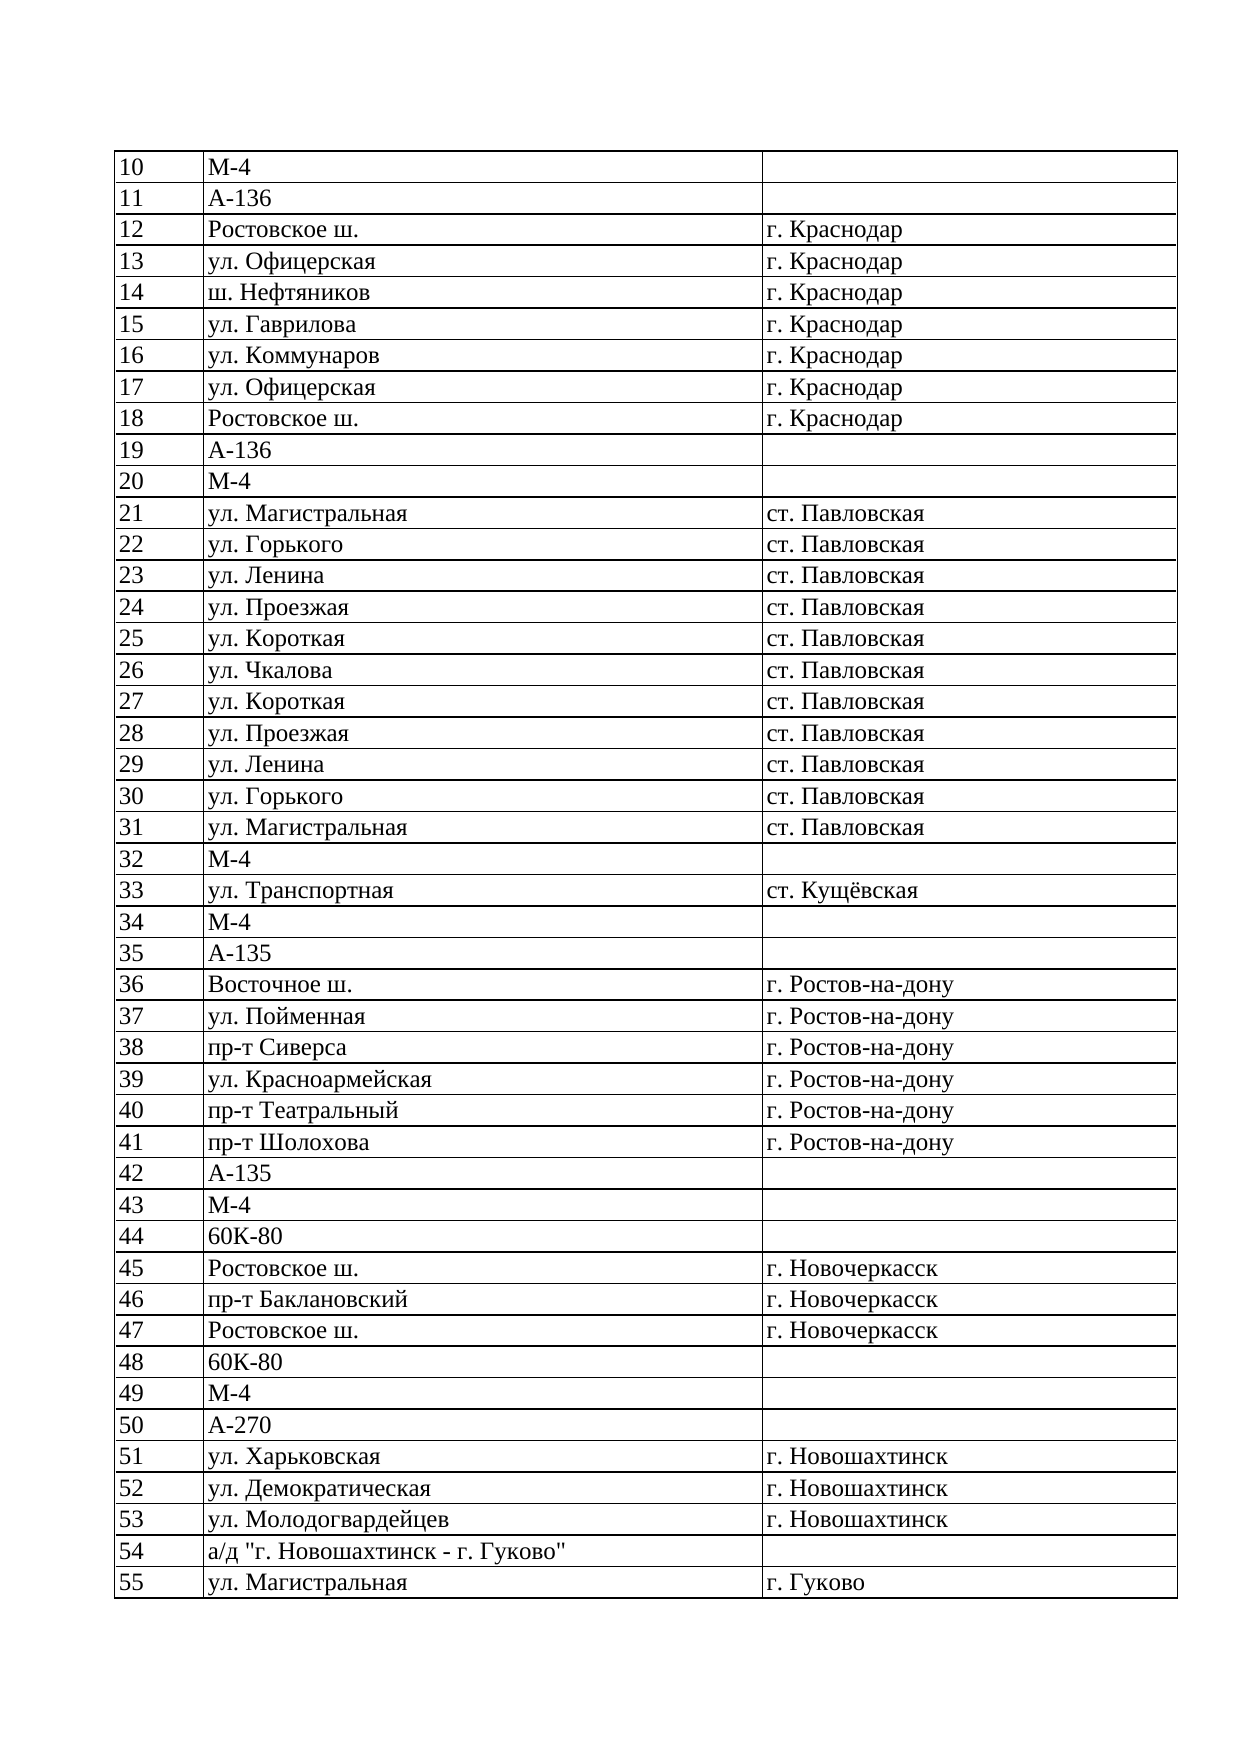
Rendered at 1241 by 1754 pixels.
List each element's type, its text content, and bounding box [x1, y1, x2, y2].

table_cell А-136 [204, 435, 762, 464]
table_cell г. Новочеркасск [763, 1314, 1177, 1345]
table_cell М-4 [204, 907, 762, 936]
table_cell 32 [115, 843, 203, 873]
table_cell 18 [115, 403, 203, 433]
table_cell Восточное ш. [204, 970, 762, 999]
table_cell 52 [115, 1472, 203, 1503]
table_cell [763, 905, 1177, 936]
table_cell [763, 152, 1177, 181]
table_cell 16 [115, 340, 203, 370]
table_cell 27 [115, 686, 203, 716]
table_cell ул. Ленина [204, 749, 762, 779]
table_cell Ростовское ш. [204, 1316, 762, 1345]
table_cell 55 [115, 1567, 203, 1597]
table_cell 51 [115, 1441, 203, 1471]
table_cell [763, 936, 1177, 968]
table_cell 60К-80 [204, 1221, 762, 1251]
table_cell г. Краснодар [763, 402, 1177, 433]
table_cell 13 [115, 245, 203, 276]
table_cell 22 [115, 529, 203, 559]
table_cell 30 [115, 780, 203, 811]
table_cell [763, 842, 1177, 873]
table_cell 36 [115, 969, 203, 999]
table_cell 25 [115, 623, 203, 653]
table_cell А-270 [204, 1410, 762, 1440]
table_cell 47 [115, 1315, 203, 1345]
table_cell г. Ростов-на-дону [763, 968, 1177, 999]
table_cell ст. Кущёвская [763, 874, 1177, 905]
table_cell 46 [115, 1284, 203, 1314]
table_cell М-4 [204, 844, 762, 873]
table_cell [763, 1377, 1177, 1408]
table_cell 37 [115, 1000, 203, 1031]
table_cell 29 [115, 749, 203, 779]
table_cell пр-т Театральный [204, 1095, 762, 1125]
table_cell [763, 433, 1177, 464]
table_cell ст. Павловская [763, 779, 1177, 811]
table_cell г. Новошахтинск [763, 1440, 1177, 1471]
table_cell ул. Проезжая [204, 718, 762, 748]
table_cell г. Новошахтинск [763, 1471, 1177, 1503]
table_cell ул. Офицерская [204, 372, 762, 402]
table_cell ул. Красноармейская [204, 1064, 762, 1094]
table_cell ст. Павловская [763, 811, 1177, 842]
table_cell Ростовское ш. [204, 403, 762, 433]
table_cell А-135 [204, 938, 762, 968]
table_cell 14 [115, 277, 203, 307]
table_cell 34 [115, 906, 203, 936]
table_cell г. Ростов-на-дону [763, 1125, 1177, 1157]
table_cell 42 [115, 1158, 203, 1188]
table_cell 19 [115, 434, 203, 464]
table_cell 54 [115, 1535, 203, 1566]
table_cell 31 [115, 812, 203, 842]
table_cell ул. Пойменная [204, 1001, 762, 1031]
table_cell г. Ростов-на-дону [763, 1031, 1177, 1062]
table_cell 35 [115, 938, 203, 968]
table_cell ул. Горького [204, 781, 762, 811]
table_cell г. Гуково [763, 1566, 1177, 1597]
table_cell г. Новошахтинск [763, 1503, 1177, 1534]
table_cell 23 [115, 560, 203, 590]
table_cell ст. Павловская [763, 496, 1177, 527]
table_cell а/д "г. Новошахтинск - г. Гуково" [204, 1536, 762, 1566]
table_cell 53 [115, 1504, 203, 1534]
table_cell Ростовское ш. [204, 1253, 762, 1282]
table_cell [763, 1157, 1177, 1188]
table_cell [763, 1345, 1177, 1377]
table_cell ш. Нефтяников [204, 277, 762, 307]
table_cell пр-т Шолохова [204, 1127, 762, 1157]
table_cell 26 [115, 654, 203, 685]
table_cell 43 [115, 1189, 203, 1219]
table_cell ул. Гаврилова [204, 309, 762, 339]
table_cell ул. Магистральная [204, 812, 762, 842]
table_cell ст. Павловская [763, 685, 1177, 716]
table_cell ул. Демократическая [204, 1473, 762, 1503]
table_cell М-4 [204, 466, 762, 496]
table_cell 17 [115, 371, 203, 402]
table_cell г. Краснодар [763, 244, 1177, 276]
table_cell г. Краснодар [763, 370, 1177, 402]
table_cell 12 [115, 214, 203, 244]
table_cell г. Ростов-на-дону [763, 1094, 1177, 1125]
table_cell ул. Короткая [204, 686, 762, 716]
table_cell г. Новочеркасск [763, 1283, 1177, 1314]
table_cell 60К-80 [204, 1347, 762, 1377]
table_cell 45 [115, 1252, 203, 1282]
table_cell 24 [115, 591, 203, 622]
table_cell 50 [115, 1409, 203, 1440]
table_cell ул. Коммунаров [204, 340, 762, 370]
table_cell А-136 [204, 183, 762, 213]
table_cell ул. Магистральная [204, 498, 762, 527]
table_cell [763, 1534, 1177, 1566]
table_cell ул. Короткая [204, 623, 762, 653]
table_cell 40 [115, 1095, 203, 1125]
table_cell 39 [115, 1063, 203, 1094]
table_cell г. Ростов-на-дону [763, 999, 1177, 1031]
table_cell 48 [115, 1346, 203, 1377]
table_cell 28 [115, 717, 203, 748]
table_cell ст. Павловская [763, 559, 1177, 590]
table_cell ул. Магистральная [204, 1567, 762, 1597]
table_cell 44 [115, 1221, 203, 1251]
table_cell [763, 1220, 1177, 1251]
table_cell ул. Горького [204, 529, 762, 559]
table_cell ул. Транспортная [204, 875, 762, 905]
table_cell ст. Павловская [763, 590, 1177, 622]
table_cell ст. Павловская [763, 716, 1177, 748]
table_cell ул. Молодогвардейцев [204, 1504, 762, 1534]
table_cell пр-т Баклановский [204, 1284, 762, 1314]
table_cell [763, 465, 1177, 496]
table_cell [763, 1408, 1177, 1440]
table_cell 33 [115, 875, 203, 905]
table_cell 49 [115, 1378, 203, 1408]
table_cell ст. Павловская [763, 622, 1177, 653]
table_cell М-4 [204, 1378, 762, 1408]
table_cell пр-т Сиверса [204, 1032, 762, 1062]
table_cell 20 [115, 466, 203, 496]
table_cell г. Новочеркасск [763, 1251, 1177, 1282]
table_cell г. Краснодар [763, 213, 1177, 244]
table_cell 10 [115, 152, 203, 181]
table_cell ул. Чкалова [204, 655, 762, 685]
table_cell ст. Павловская [763, 748, 1177, 779]
table_cell 41 [115, 1126, 203, 1157]
table_cell ул. Проезжая [204, 592, 762, 622]
table_cell ул. Харьковская [204, 1441, 762, 1471]
table_cell М-4 [204, 1190, 762, 1219]
table_cell Ростовское ш. [204, 215, 762, 244]
table_cell ст. Павловская [763, 528, 1177, 559]
table_cell г. Краснодар [763, 339, 1177, 370]
table_cell М-4 [204, 152, 762, 181]
table_cell [763, 181, 1177, 213]
table_cell ул. Офицерская [204, 246, 762, 276]
table_cell 38 [115, 1032, 203, 1062]
table_cell 11 [115, 183, 203, 213]
table_cell г. Краснодар [763, 307, 1177, 339]
table_cell г. Краснодар [763, 276, 1177, 307]
table_cell г. Ростов-на-дону [763, 1062, 1177, 1094]
table_cell 21 [115, 497, 203, 527]
table_cell ст. Павловская [763, 653, 1177, 685]
table_cell 15 [115, 308, 203, 339]
table_cell [763, 1188, 1177, 1219]
table_cell ул. Ленина [204, 561, 762, 590]
table_cell А-135 [204, 1158, 762, 1188]
